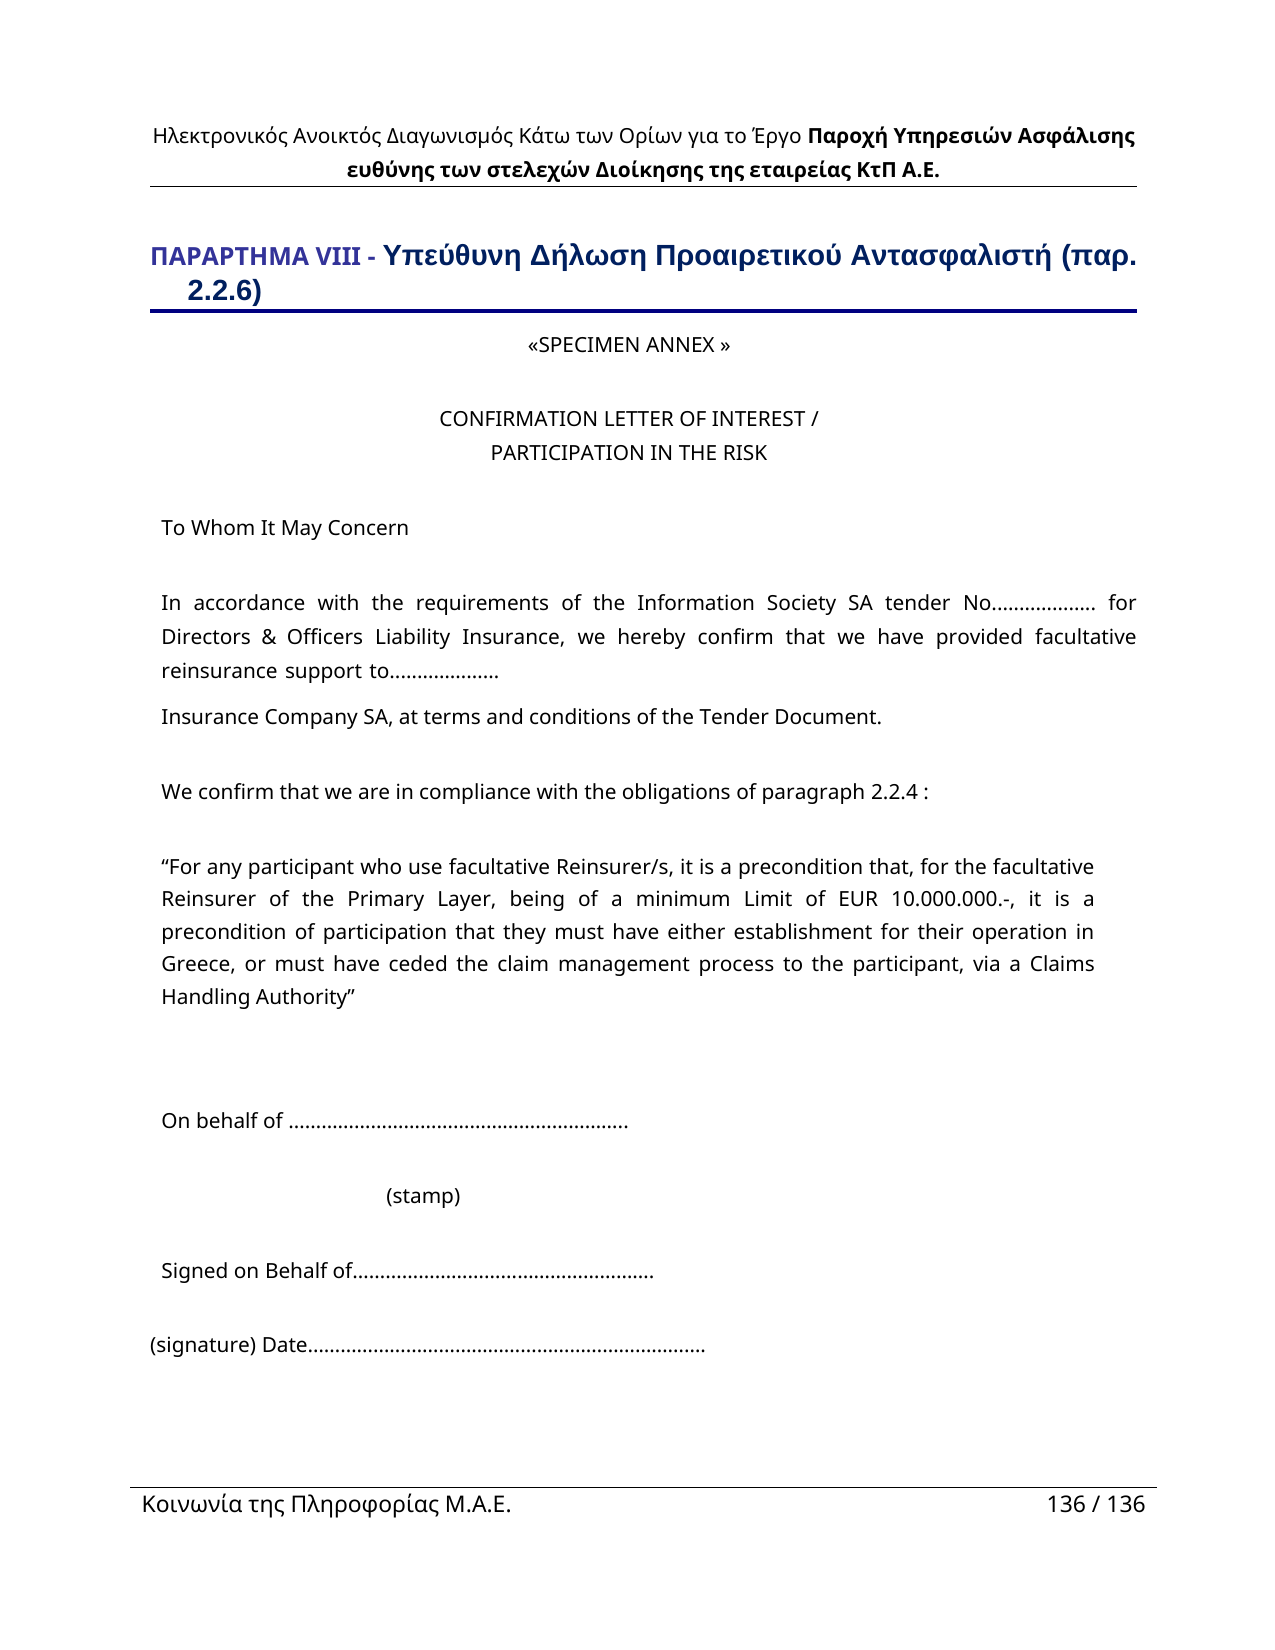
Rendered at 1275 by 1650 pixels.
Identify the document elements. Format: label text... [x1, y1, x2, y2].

text “For any participant who use facultative Reinsurer/s, it is a precondition that, for the facultative Reinsurer of the Primary Layer, being of a minimum Limit of EUR 10.000.000.-, it is a precondition of participation that they must have either establishment for their operation in Greece, or must have ceded the claim management process to the participant, via a Claims Handling Authority” [161, 852, 1096, 1011]
text Signed on Behalf of………………………………………………. [161, 1256, 1137, 1284]
text (signature) Date………………………………………………………………. [150, 1330, 1137, 1359]
text On behalf of …………………………………………………….. [161, 1107, 1137, 1135]
text To Whom It May Concern [161, 513, 1137, 542]
text (stamp) [386, 1181, 1137, 1209]
text «SPECIMEN ANNEX » [379, 330, 879, 358]
text In accordance with the requirements of the Information Society SA tender Νο..…………….. for Directors & Officers Liability Insurance, we hereby confirm that we have provided facultative reinsurance support to..……………… [161, 588, 1137, 684]
text We confirm that we are in compliance with the obligations of paragraph 2.2.4 : [161, 777, 1137, 806]
subtitle ΠΑΡΑΡΤΗΜΑ VIIΙ - Υπεύθυνη Δήλωση Προαιρετικού Αντασφαλιστή (παρ. 2.2.6) [150, 238, 1137, 309]
text Insurance Company SA, at terms and conditions of the Tender Document. [161, 702, 1137, 731]
text CONFIRMATION LETTER OF INTEREST / PARTICIPATION IN THE RISK [379, 404, 878, 467]
